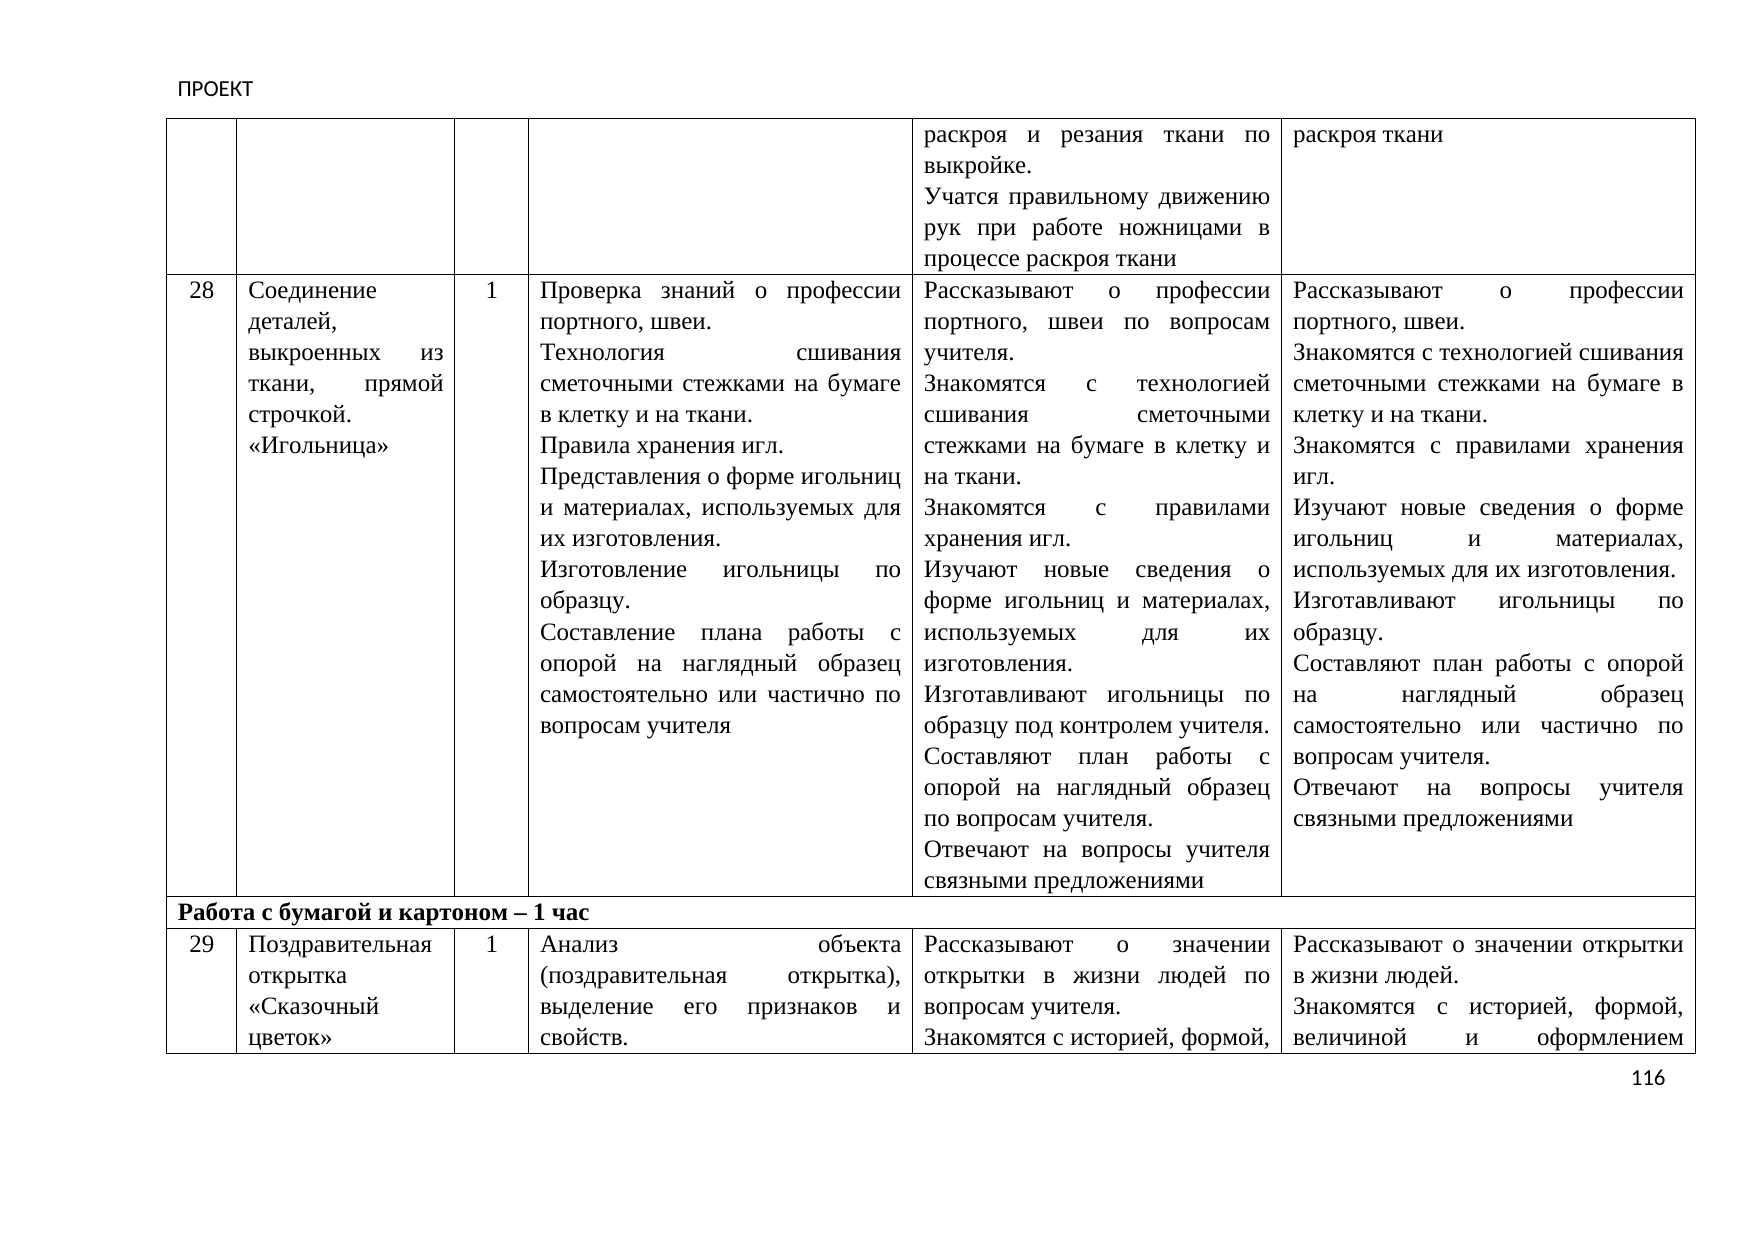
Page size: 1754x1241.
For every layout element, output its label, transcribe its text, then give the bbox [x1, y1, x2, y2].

table_cell Работа с бумагой и картоном – 1 час [167, 897, 1695, 928]
table_cell 1 [455, 929, 528, 1053]
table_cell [913, 929, 1281, 1053]
table_cell Проверка знаний о профессии портного, швеи. Технология сшивания сметочными стежками на бумаге в клетку и на ткани. Правила хранения игл. Представления о форме игольниц и материалах, используемых для их изготовления. Изготовление игольницы по образцу. Составление плана работы с опорой на наглядный образец самостоятельно или частично по вопросам учителя [529, 275, 912, 896]
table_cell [529, 119, 912, 274]
table_cell Рассказывают о профессии портного, швеи. Знакомятся с технологией сшивания сметочными стежками на бумаге в клетку и на ткани. Знакомятся с правилами хранения игл. Изучают новые сведения о форме игольниц и материалах, используемых для их изготовления. Изготавливают игольницы по образцу. Составляют план работы с опорой на наглядный образец самостоятельно или частично по вопросам учителя. Отвечают на вопросы учителя связными предложениями [1282, 275, 1695, 896]
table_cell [237, 119, 454, 274]
table_cell 1 [455, 119, 528, 274]
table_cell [529, 929, 912, 1053]
table_cell 28 [167, 275, 236, 896]
table_cell Соединение деталей, выкроенных из ткани, прямой строчкой. «Игольница» [237, 275, 454, 896]
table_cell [1282, 119, 1695, 274]
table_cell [913, 119, 1281, 274]
table_cell Рассказывают о профессии портного, швеи по вопросам учителя. Знакомятся с технологией сшивания сметочными стежками на бумаге в клетку и на ткани. Знакомятся с правилами хранения игл. Изучают новые сведения о форме игольниц и материалах, используемых для их изготовления. Изготавливают игольницы по образцу под контролем учителя. Составляют план работы с опорой на наглядный образец по вопросам учителя. Отвечают на вопросы учителя связными предложениями [913, 275, 1281, 896]
table_cell 1 [455, 275, 528, 896]
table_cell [237, 929, 454, 1053]
table_cell 29 [167, 929, 236, 1053]
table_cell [1282, 929, 1695, 1053]
table_cell 27 [167, 119, 236, 274]
